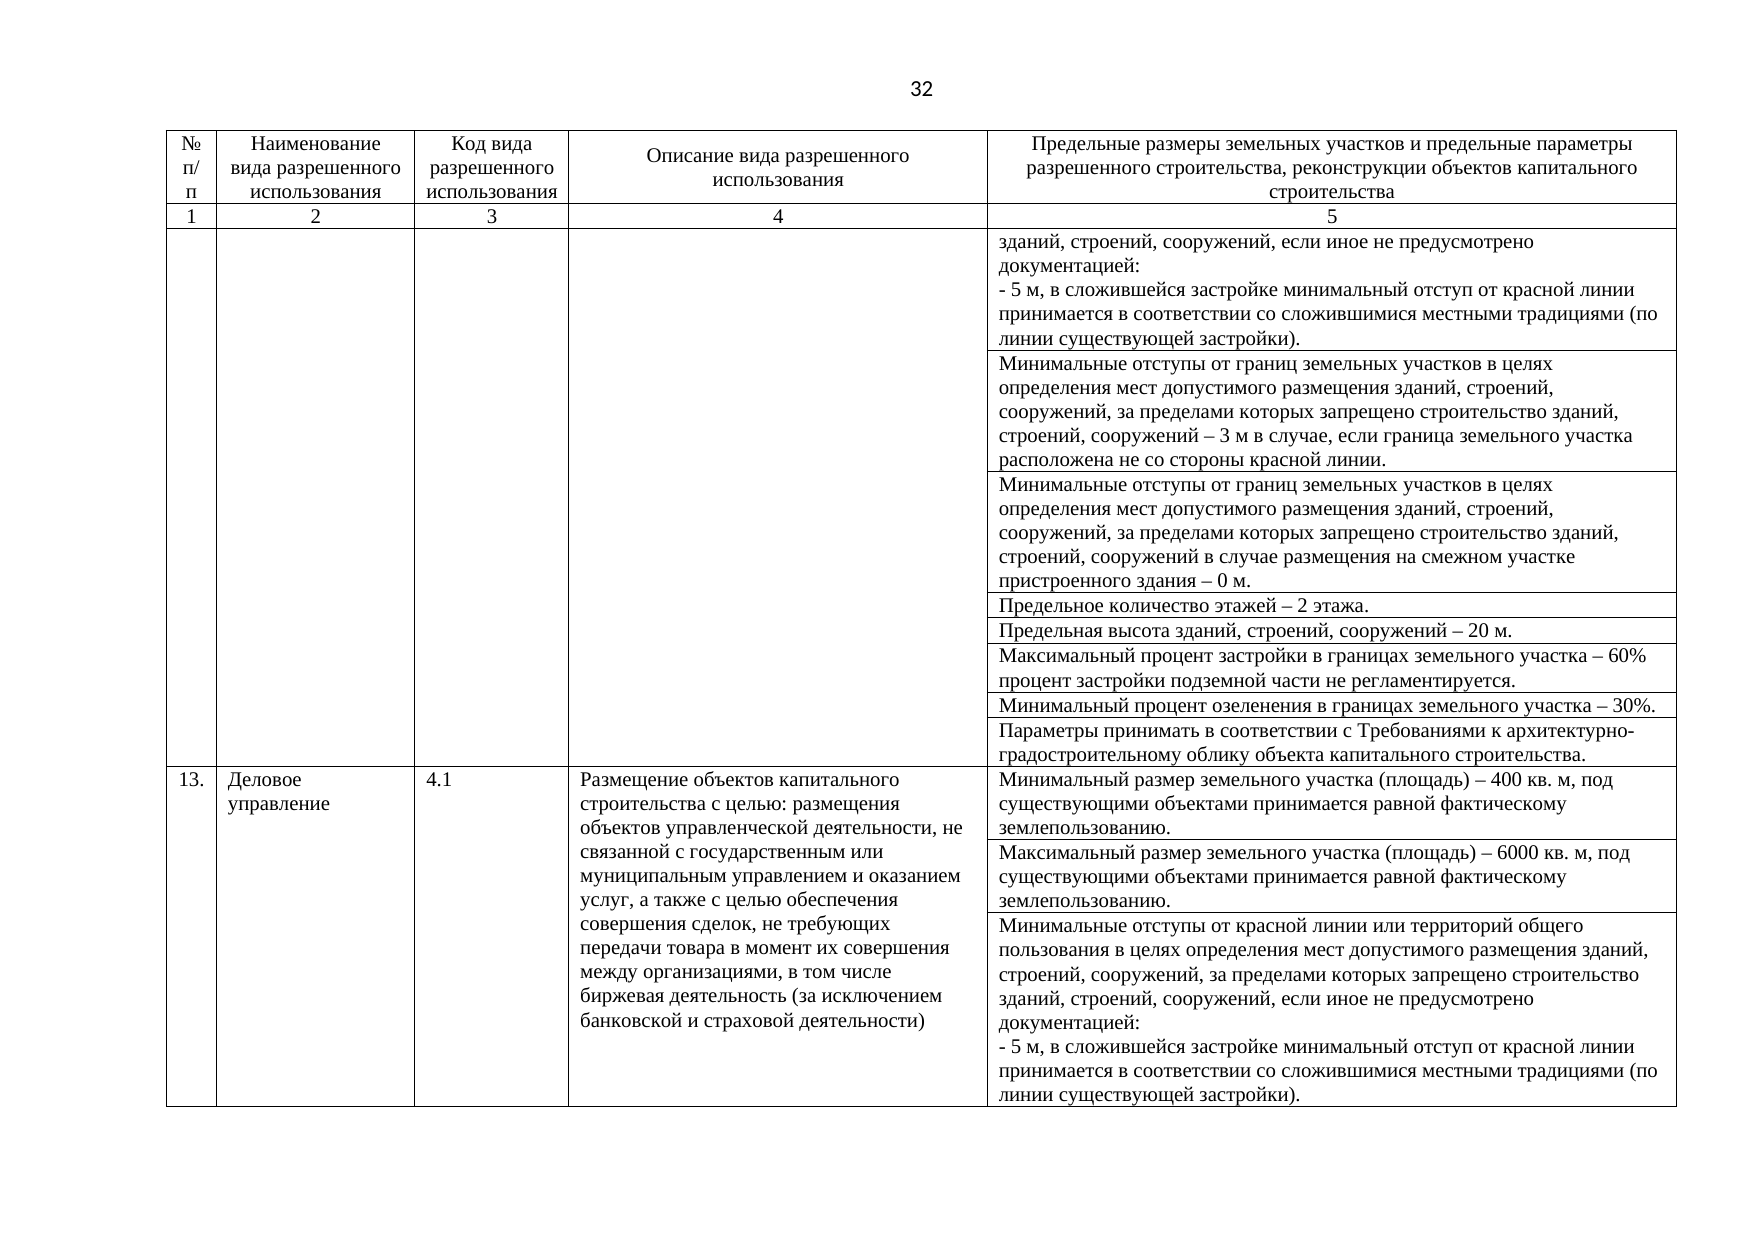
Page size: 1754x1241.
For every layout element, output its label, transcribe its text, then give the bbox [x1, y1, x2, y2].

table_cell 4.1 [415, 767, 568, 1106]
table_cell Предельное количество этажей – 2 этажа. [988, 593, 1676, 617]
table_header № п/п [167, 131, 216, 203]
table_cell Максимальный процент застройки в границах земельного участка – 60% процент застройки подземной части не регламентируется. [988, 644, 1676, 692]
table_cell Минимальный процент озеленения в границах земельного участка – 30%. [988, 693, 1676, 717]
table_cell 4 [569, 204, 987, 228]
table_cell Минимальный размер земельного участка (площадь) – 400 кв. м, под существующими объектами принимается равной фактическому землепользованию. [988, 767, 1676, 839]
table_cell Предельная высота зданий, строений, сооружений – 20 м. [988, 618, 1676, 642]
table_cell 1 [167, 204, 216, 228]
table_header Наименование вида разрешенного использования [217, 131, 414, 203]
table_cell 2 [217, 204, 414, 228]
table_cell Минимальные отступы от границ земельных участков в целях определения мест допустимого размещения зданий, строений, сооружений, за пределами которых запрещено строительство зданий, строений, сооружений – 3 м в случае, если граница земельного участка расположена не со стороны красной линии. [988, 351, 1676, 471]
table_cell 3 [415, 204, 568, 228]
table_header Код вида разрешенного использования [415, 131, 568, 203]
table_cell 5 [988, 204, 1676, 228]
table_cell Размещение объектов капитального строительства с целью: размещения объектов управленческой деятельности, не связанной с государственным или муниципальным управлением и оказанием услуг, а также с целью обеспечения совершения сделок, не требующих передачи товара в момент их совершения между организациями, в том числе биржевая деятельность (за исключением банковской и страховой деятельности) [569, 767, 987, 1106]
table_cell Параметры принимать в соответствии с Требованиями к архитектурно-градостроительному облику объекта капитального строительства. [988, 718, 1676, 766]
table_cell Максимальный размер земельного участка (площадь) – 6000 кв. м, под существующими объектами принимается равной фактическому землепользованию. [988, 840, 1676, 912]
table_cell Деловое управление [217, 767, 414, 1106]
table_cell Минимальные отступы от границ земельных участков в целях определения мест допустимого размещения зданий, строений, сооружений, за пределами которых запрещено строительство зданий, строений, сооружений в случае размещения на смежном участке пристроенного здания – 0 м. [988, 472, 1676, 592]
table_cell 13. [167, 767, 216, 1106]
table_header Предельные размеры земельных участков и предельные параметры разрешенного строительства, реконструкции объектов капитального строительства [988, 131, 1676, 203]
table_header Описание вида разрешенного использования [569, 131, 987, 203]
